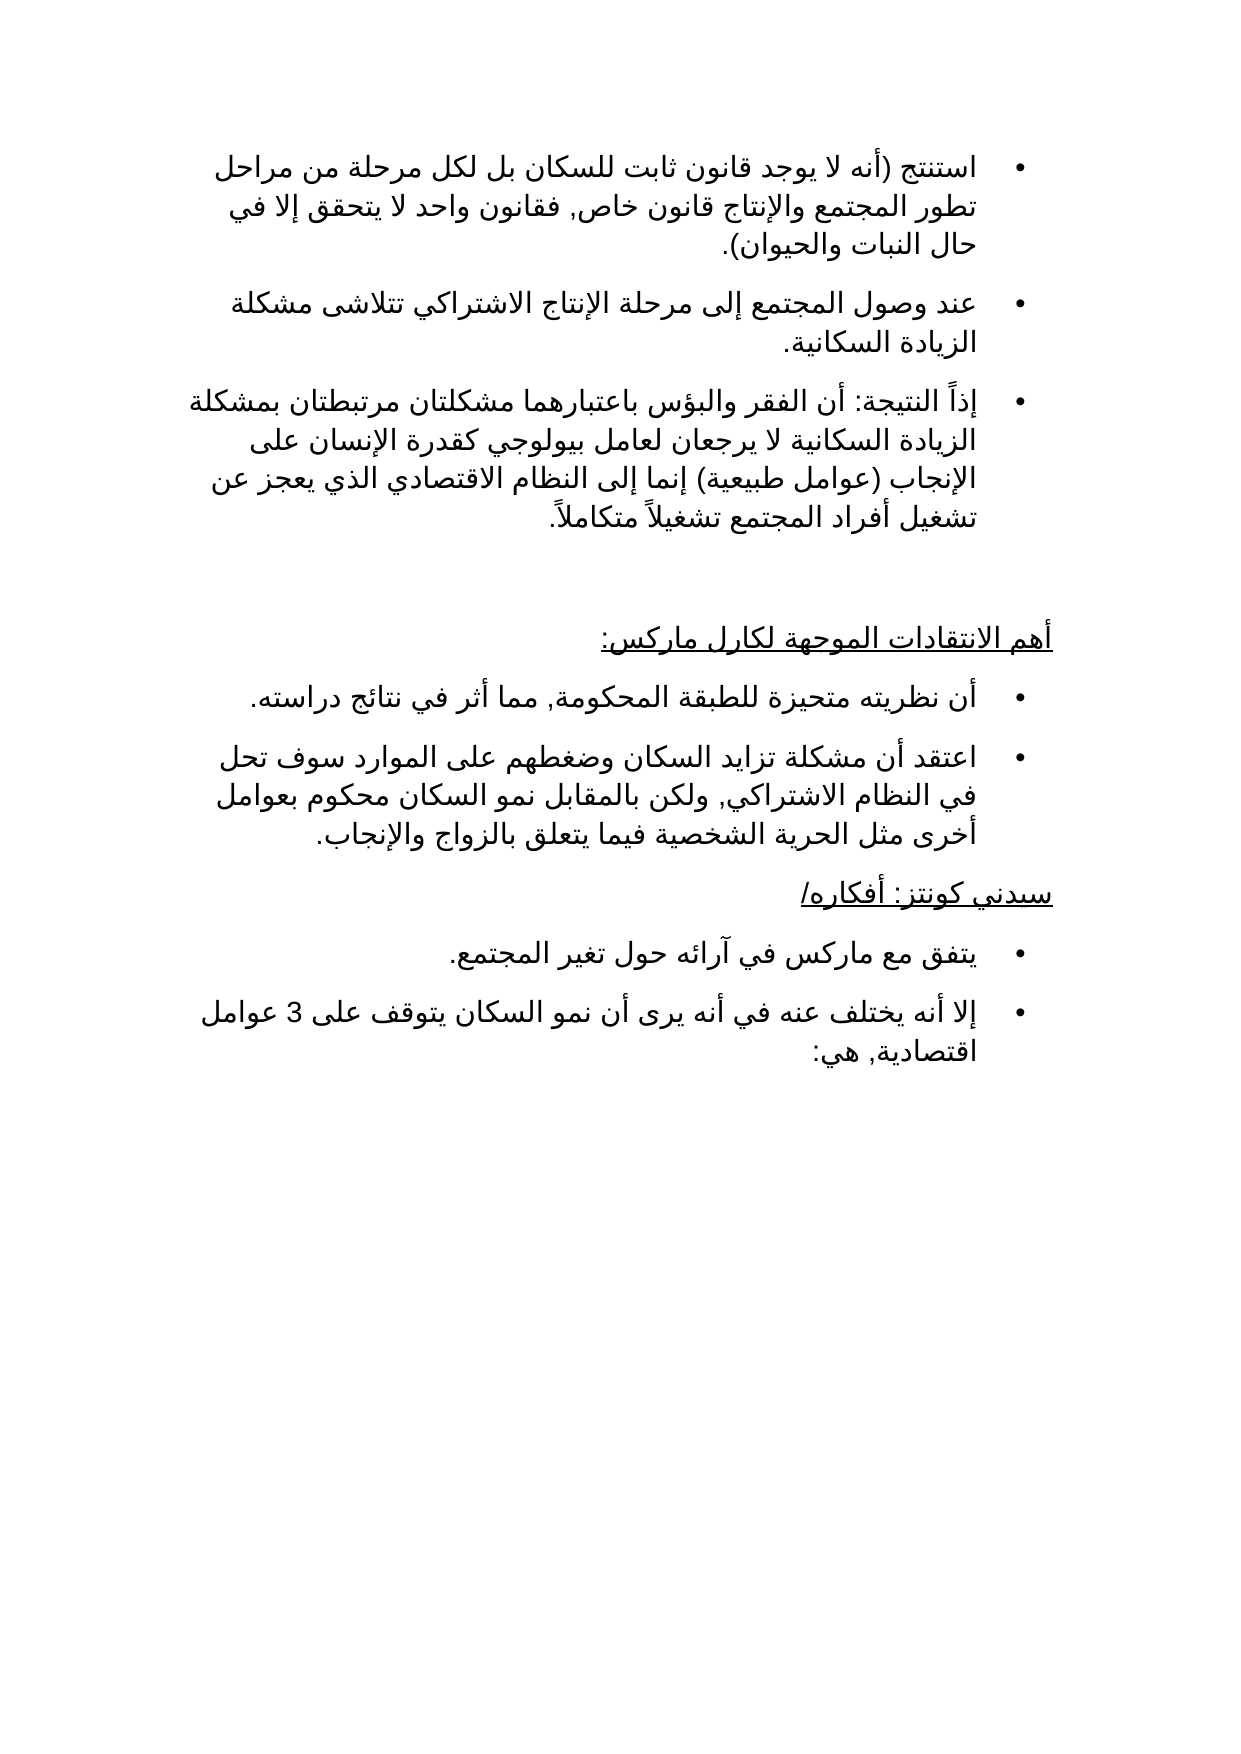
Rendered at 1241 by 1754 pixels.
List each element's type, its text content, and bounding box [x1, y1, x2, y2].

list إذاً النتيجة: أن الفقر والبؤس باعتبارهما مشكلتان مرتبطتان بمشكلة الزيادة السكانية لا يرجعان لعامل بيولوجي كقدرة الإنسان على الإنجاب (عوامل طبيعية) إنما إلى النظام الاقتصادي الذي يعجز عن تشغيل أفراد المجتمع تشغيلاً متكاملاً. [187, 384, 1015, 533]
list عند وصول المجتمع إلى مرحلة الإنتاج الاشتراكي تتلاشى مشكلة الزيادة السكانية. [187, 286, 1015, 358]
text سيدني كونتز: أفكاره/ [187, 876, 1053, 910]
list إلا أنه يختلف عنه في أنه يرى أن نمو السكان يتوقف على 3 عوامل اقتصادية, هي: [187, 995, 1015, 1067]
list يتفق مع ماركس في آرائه حول تغير المجتمع. [187, 936, 1015, 969]
list اعتقد أن مشكلة تزايد السكان وضغطهم على الموارد سوف تحل في النظام الاشتراكي, ولكن بالمقابل نمو السكان محكوم بعوامل أخرى مثل الحرية الشخصية فيما يتعلق بالزواج والإنجاب. [187, 740, 1015, 851]
list استنتج (أنه لا يوجد قانون ثابت للسكان بل لكل مرحلة من مراحل تطور المجتمع والإنتاج قانون خاص, فقانون واحد لا يتحقق إلا في حال النبات والحيوان). [187, 150, 1015, 261]
text أهم الانتقادات الموجهة لكارل ماركس: [187, 621, 1053, 655]
list أن نظريته متحيزة للطبقة المحكومة, مما أثر في نتائج دراسته. [187, 681, 1015, 714]
